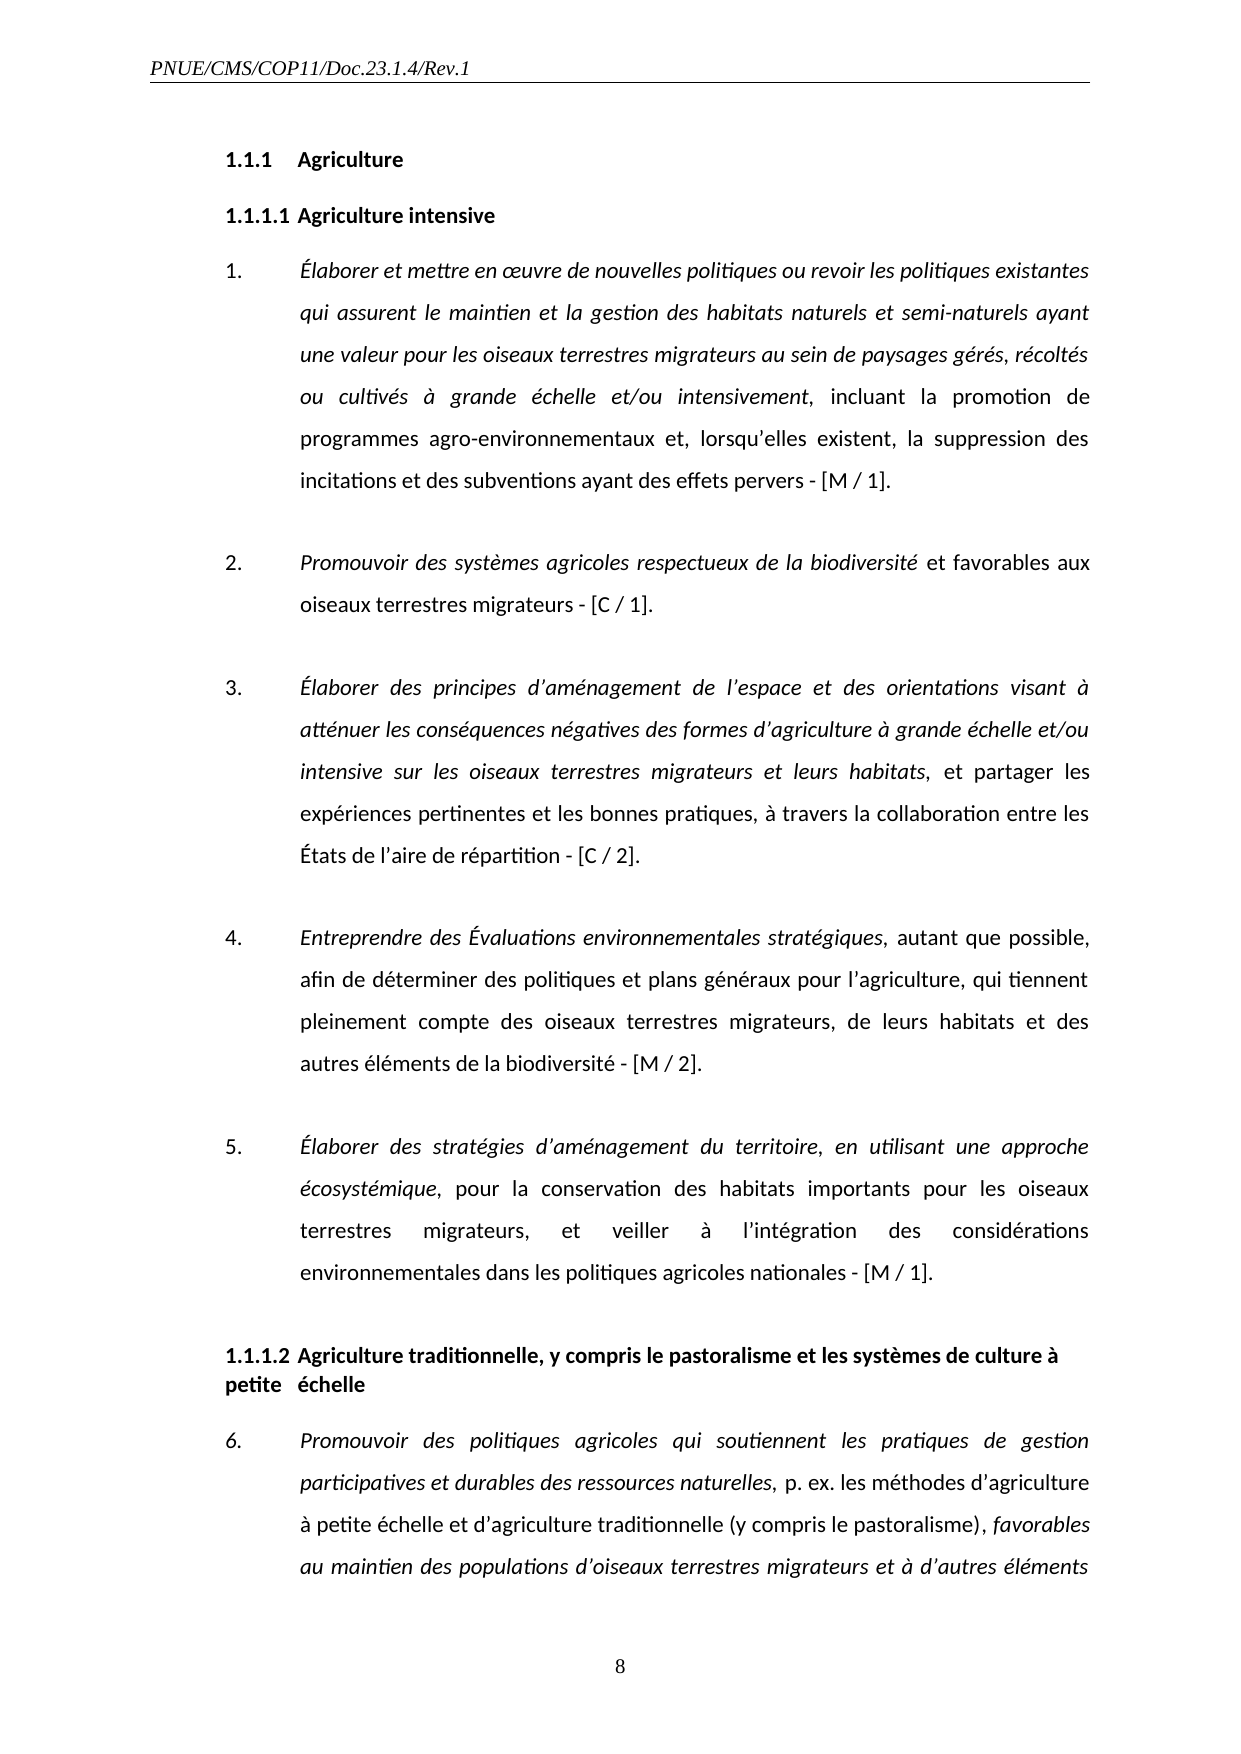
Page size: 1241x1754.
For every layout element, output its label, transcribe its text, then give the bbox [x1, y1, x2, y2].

list Entreprendre des Évaluations environnementales stratégiques, autant que possible, afin de déterminer des politiques et plans généraux pour l’agriculture, qui tiennent pleinement compte des oiseaux terrestres migrateurs, de leurs habitats et des autres éléments de la biodiversité - [M / 2]. [225, 923, 1090, 1077]
list Promouvoir des systèmes agricoles respectueux de la biodiversité et favorables aux oiseaux terrestres migrateurs - [C / 1]. [225, 548, 1090, 618]
text 1.1.1.1 Agriculture intensive [150, 202, 1090, 229]
list Élaborer des stratégies d’aménagement du territoire, en utilisant une approche écosystémique, pour la conservation des habitats importants pour les oiseaux terrestres migrateurs, et veiller à l’intégration des considérations environnementales dans les politiques agricoles nationales - [M / 1]. [225, 1132, 1090, 1286]
list Élaborer des principes d’aménagement de l’espace et des orientations visant à atténuer les conséquences négatives des formes d’agriculture à grande échelle et/ou intensive sur les oiseaux terrestres migrateurs et leurs habitats, et partager les expériences pertinentes et les bonnes pratiques, à travers la collaboration entre les États de l’aire de répartition - [C / 2]. [225, 673, 1090, 869]
text 1.1.1 Agriculture [150, 146, 1090, 173]
list Élaborer et mettre en œuvre de nouvelles politiques ou revoir les politiques existantes qui assurent le maintien et la gestion des habitats naturels et semi-naturels ayant une valeur pour les oiseaux terrestres migrateurs au sein de paysages gérés, récoltés ou cultivés à grande échelle et/ou intensivement, incluant la promotion de programmes agro-environnementaux et, lorsqu’elles existent, la suppression des incitations et des subventions ayant des effets pervers - [M / 1]. [225, 256, 1090, 494]
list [225, 1426, 1090, 1580]
text 1.1.1.2 Agriculture traditionnelle, y compris le pastoralisme et les systèmes de culture à petite échelle [225, 1341, 1090, 1398]
